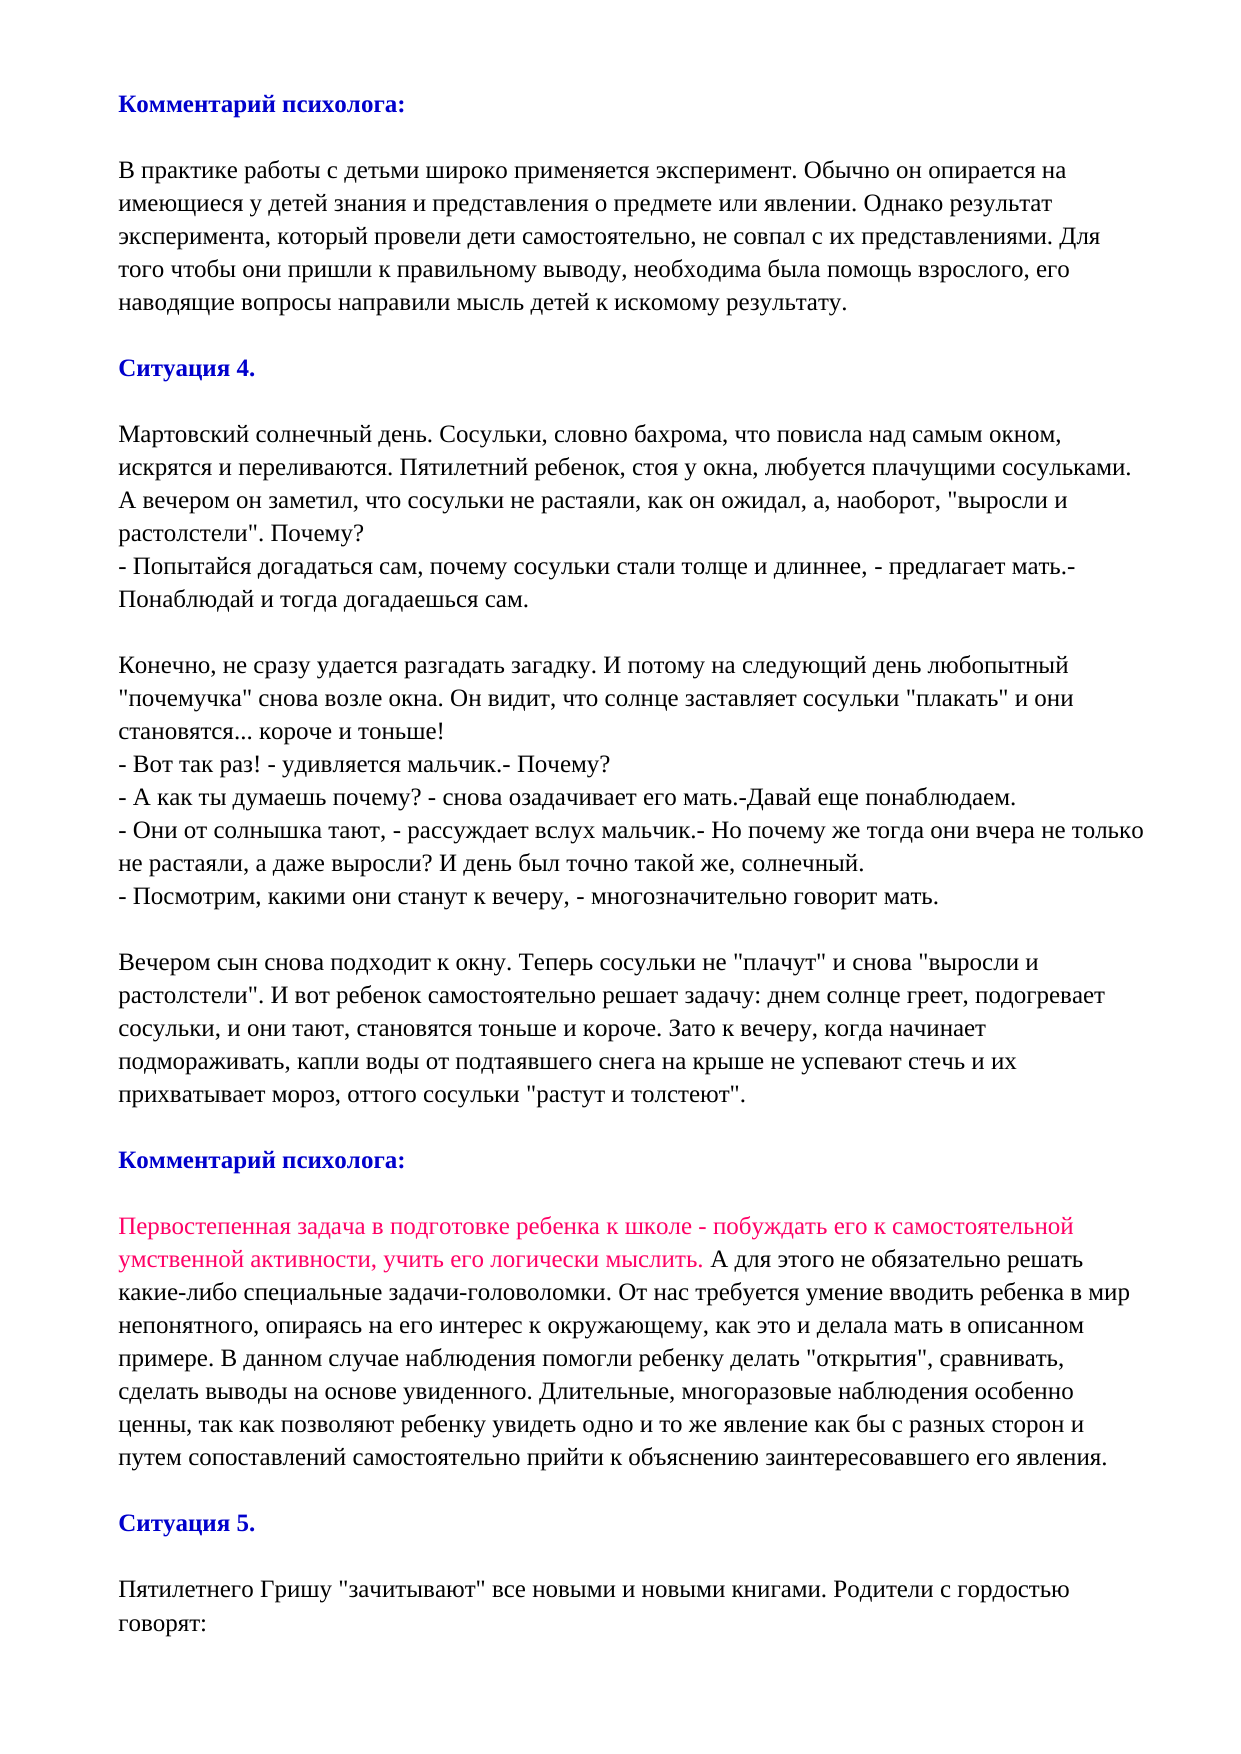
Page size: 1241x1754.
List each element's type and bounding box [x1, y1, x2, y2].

text [118, 89, 1152, 1636]
